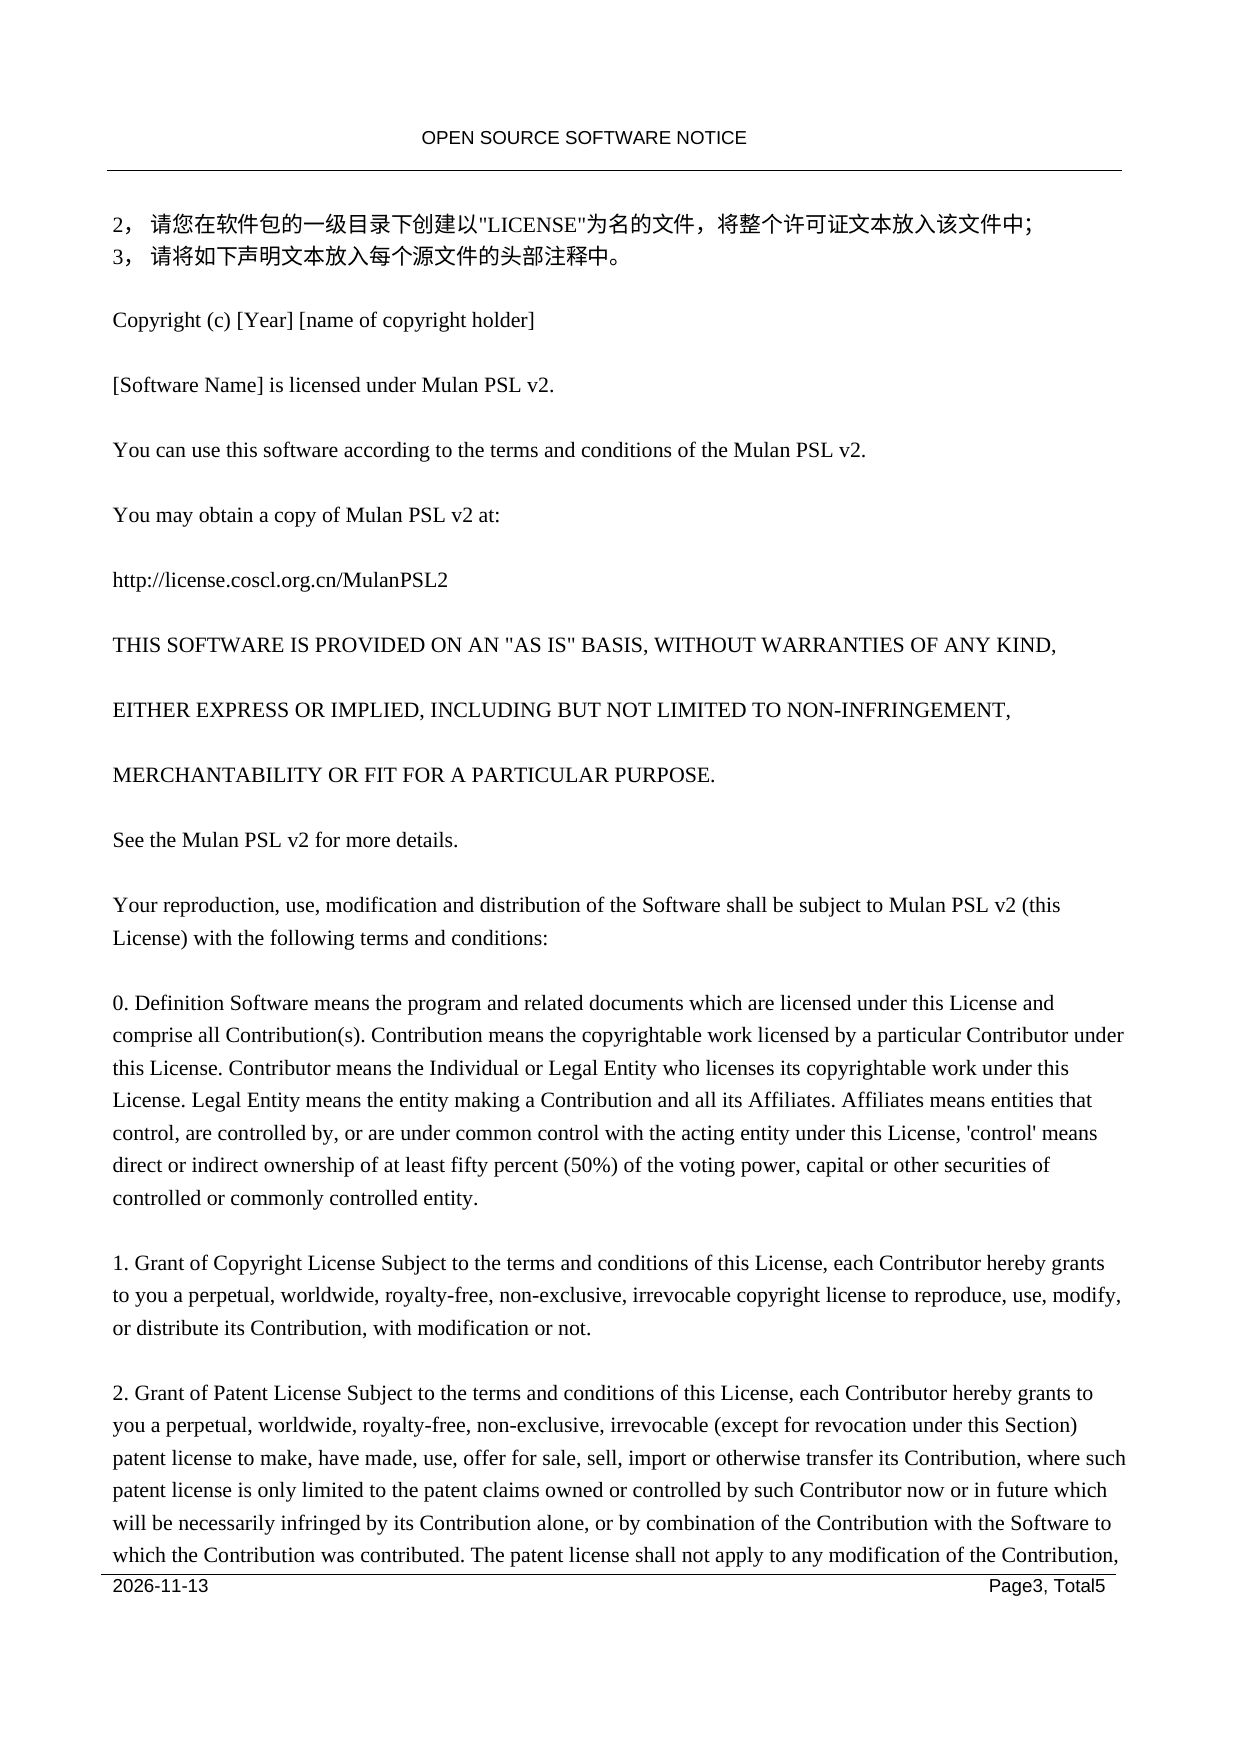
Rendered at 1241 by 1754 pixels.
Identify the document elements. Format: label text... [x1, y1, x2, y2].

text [112, 239, 1128, 1571]
text 2， 请您在软件包的一级目录下创建以"LICENSE"为名的文件，将整个许可证文本放入该文件中； [112, 206, 1128, 239]
